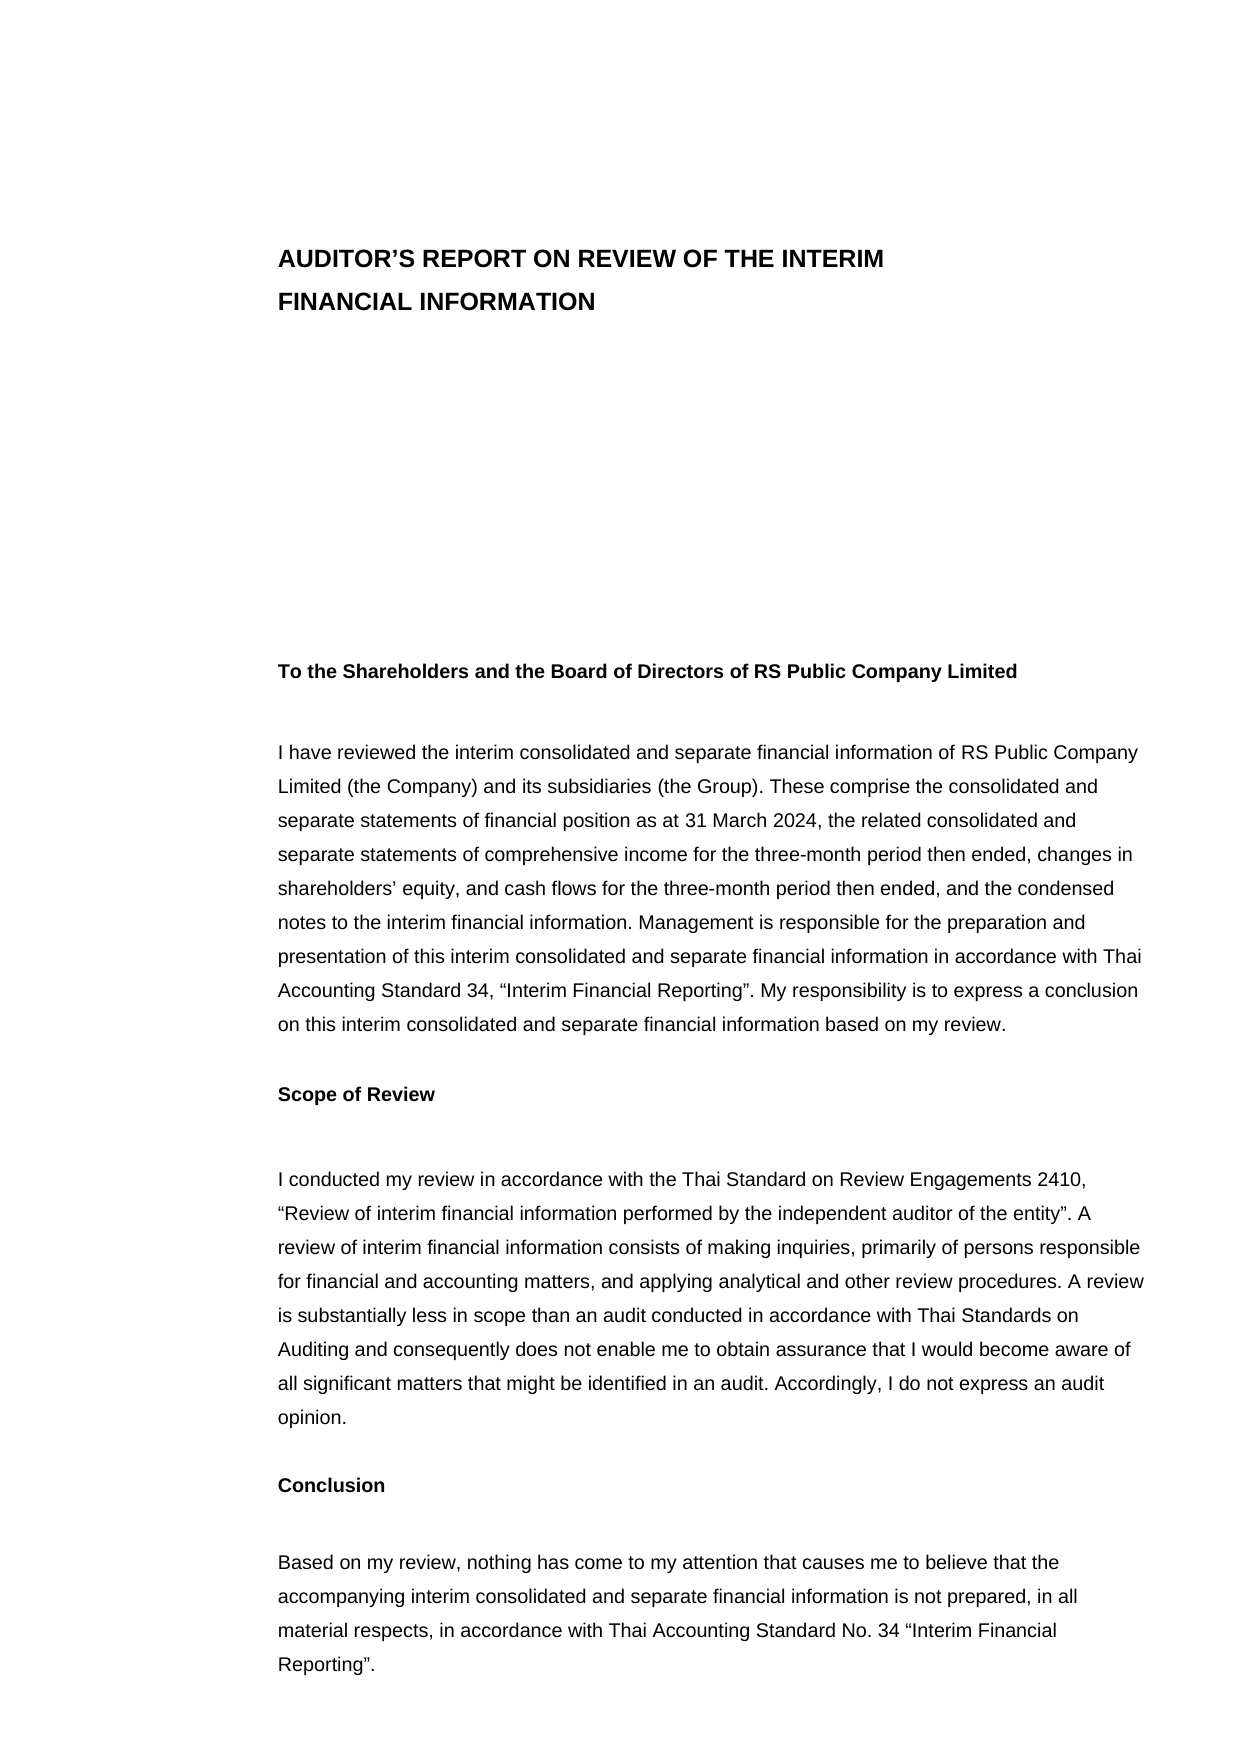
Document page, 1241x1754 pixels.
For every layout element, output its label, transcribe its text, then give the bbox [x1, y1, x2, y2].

text I conducted my review in accordance with the Thai Standard on Review Engagements 2410, “Review of interim financial information performed by the independent auditor of the entity”. A review of interim financial information consists of making inquiries, primarily of persons responsible for financial and accounting matters, and applying analytical and other review procedures. A review is substantially less in scope than an audit conducted in accordance with Thai Standards on Auditing and consequently does not enable me to obtain assurance that I would become aware of all significant matters that might be identified in an audit. Accordingly, I do not express an audit opinion. [278, 1167, 1145, 1428]
text I have reviewed the interim consolidated and separate financial information of RS Public Company Limited (the Company) and its subsidiaries (the Group). These comprise the consolidated and separate statements of financial position as at 31 March 2024, the related consolidated and separate statements of comprehensive income for the three-month period then ended, changes in shareholders’ equity, and cash flows for the three-month period then ended, and the condensed notes to the interim financial information. Management is responsible for the preparation and presentation of this interim consolidated and separate financial information in accordance with Thai Accounting Standard 34, “Interim Financial Reporting”. My responsibility is to express a conclusion on this interim consolidated and separate financial information based on my review. [278, 741, 1145, 1036]
text Based on my review, nothing has come to my attention that causes me to believe that the accompanying interim consolidated and separate financial information is not prepared, in all material respects, in accordance with Thai Accounting Standard No. 34 “Interim Financial Reporting”. [278, 1551, 1145, 1676]
text Scope of Review [278, 1083, 1145, 1106]
text To the Shareholders and the Board of Directors of RS Public Company Limited [278, 660, 1145, 683]
text Conclusion [278, 1474, 1145, 1497]
